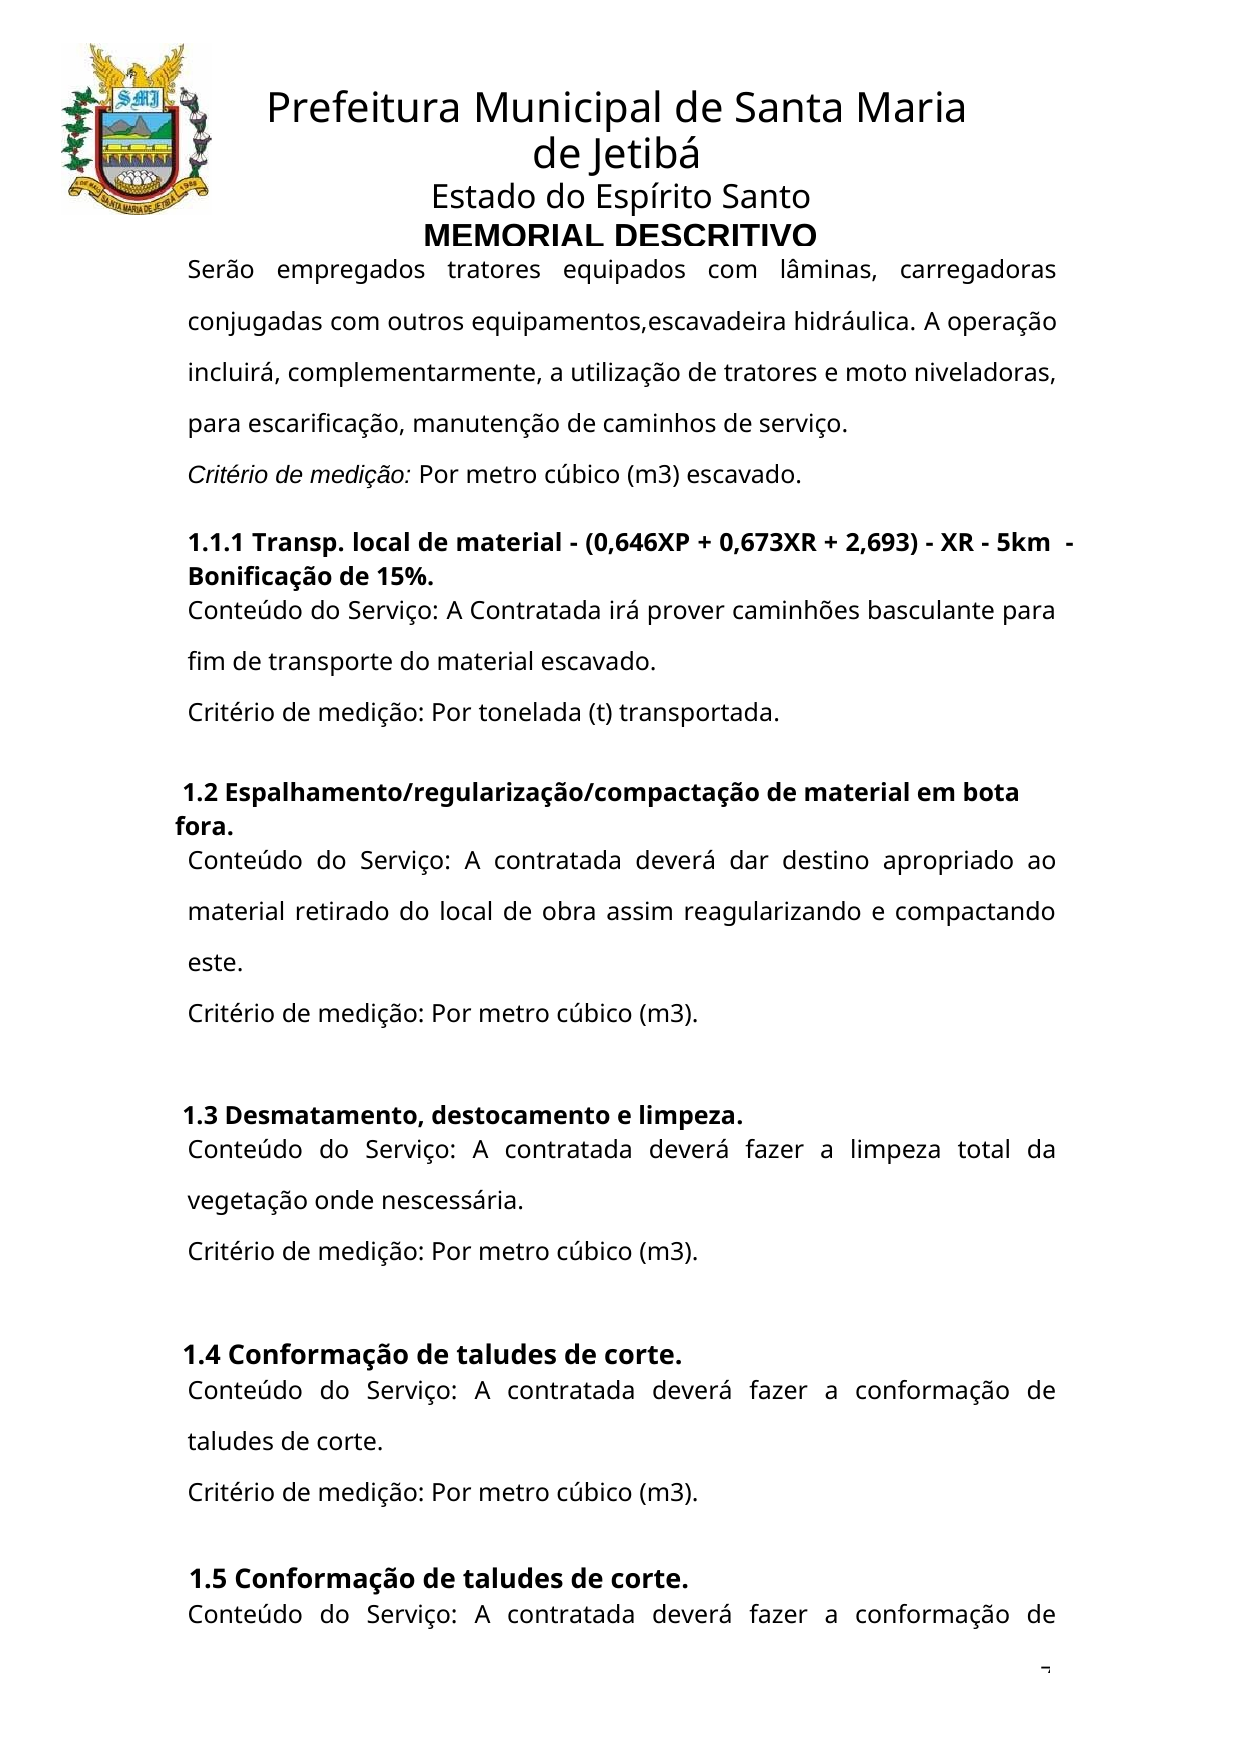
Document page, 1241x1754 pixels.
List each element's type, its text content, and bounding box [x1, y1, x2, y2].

text Conteúdo do Serviço: A contratada deverá fazer a conformação de taludes de corte. [187, 1373, 1057, 1458]
text Conteúdo do Serviço: A contratada deverá dar destino apropriado ao material retirado do local de obra assim reagularizando e compactando este. [187, 842, 1057, 978]
text Conteúdo do Serviço: A contratada deverá fazer a conformação de taludes de corte. [187, 1597, 1057, 1631]
text 1.3 Desmatamento, destocamento e limpeza. [175, 1098, 1076, 1132]
text Critério de medição: Por metro cúbico (m3) escavado. [187, 456, 1076, 490]
text Critério de medição: Por metro cúbico (m3). [187, 1475, 1057, 1509]
picture [61, 43, 212, 215]
text Critério de medição: Por metro cúbico (m3). [187, 1234, 1057, 1268]
text Conteúdo do Serviço: A contratada deverá fazer a limpeza total da vegetação onde nescessária. [187, 1132, 1057, 1217]
text 1.1.1 Transp. local de material - (0,646XP + 0,673XR + 2,693) - XR - 5km - Bonificação de 15%. [187, 524, 1076, 592]
text Critério de medição: Por metro cúbico (m3). [187, 996, 1057, 1029]
text 1.4 Conformação de taludes de corte. [175, 1336, 1076, 1373]
text Critério de medição: Por tonelada (t) transportada. [187, 694, 1057, 729]
text 1.2 Espalhamento/regularização/compactação de material em bota fora. [175, 774, 1076, 842]
text Conteúdo do Serviço: A Contratada irá prover caminhões basculante para fim de transporte do material escavado. [187, 592, 1057, 678]
text 1.5 Conformação de taludes de corte. [175, 1560, 1076, 1597]
text Serão empregados tratores equipados com lâminas, carregadoras conjugadas com outros equipamentos,escavadeira hidráulica. A operação incluirá, complementarmente, a utilização de tratores e moto niveladoras, para escarificação, manutenção de caminhos de serviço. [187, 252, 1057, 439]
